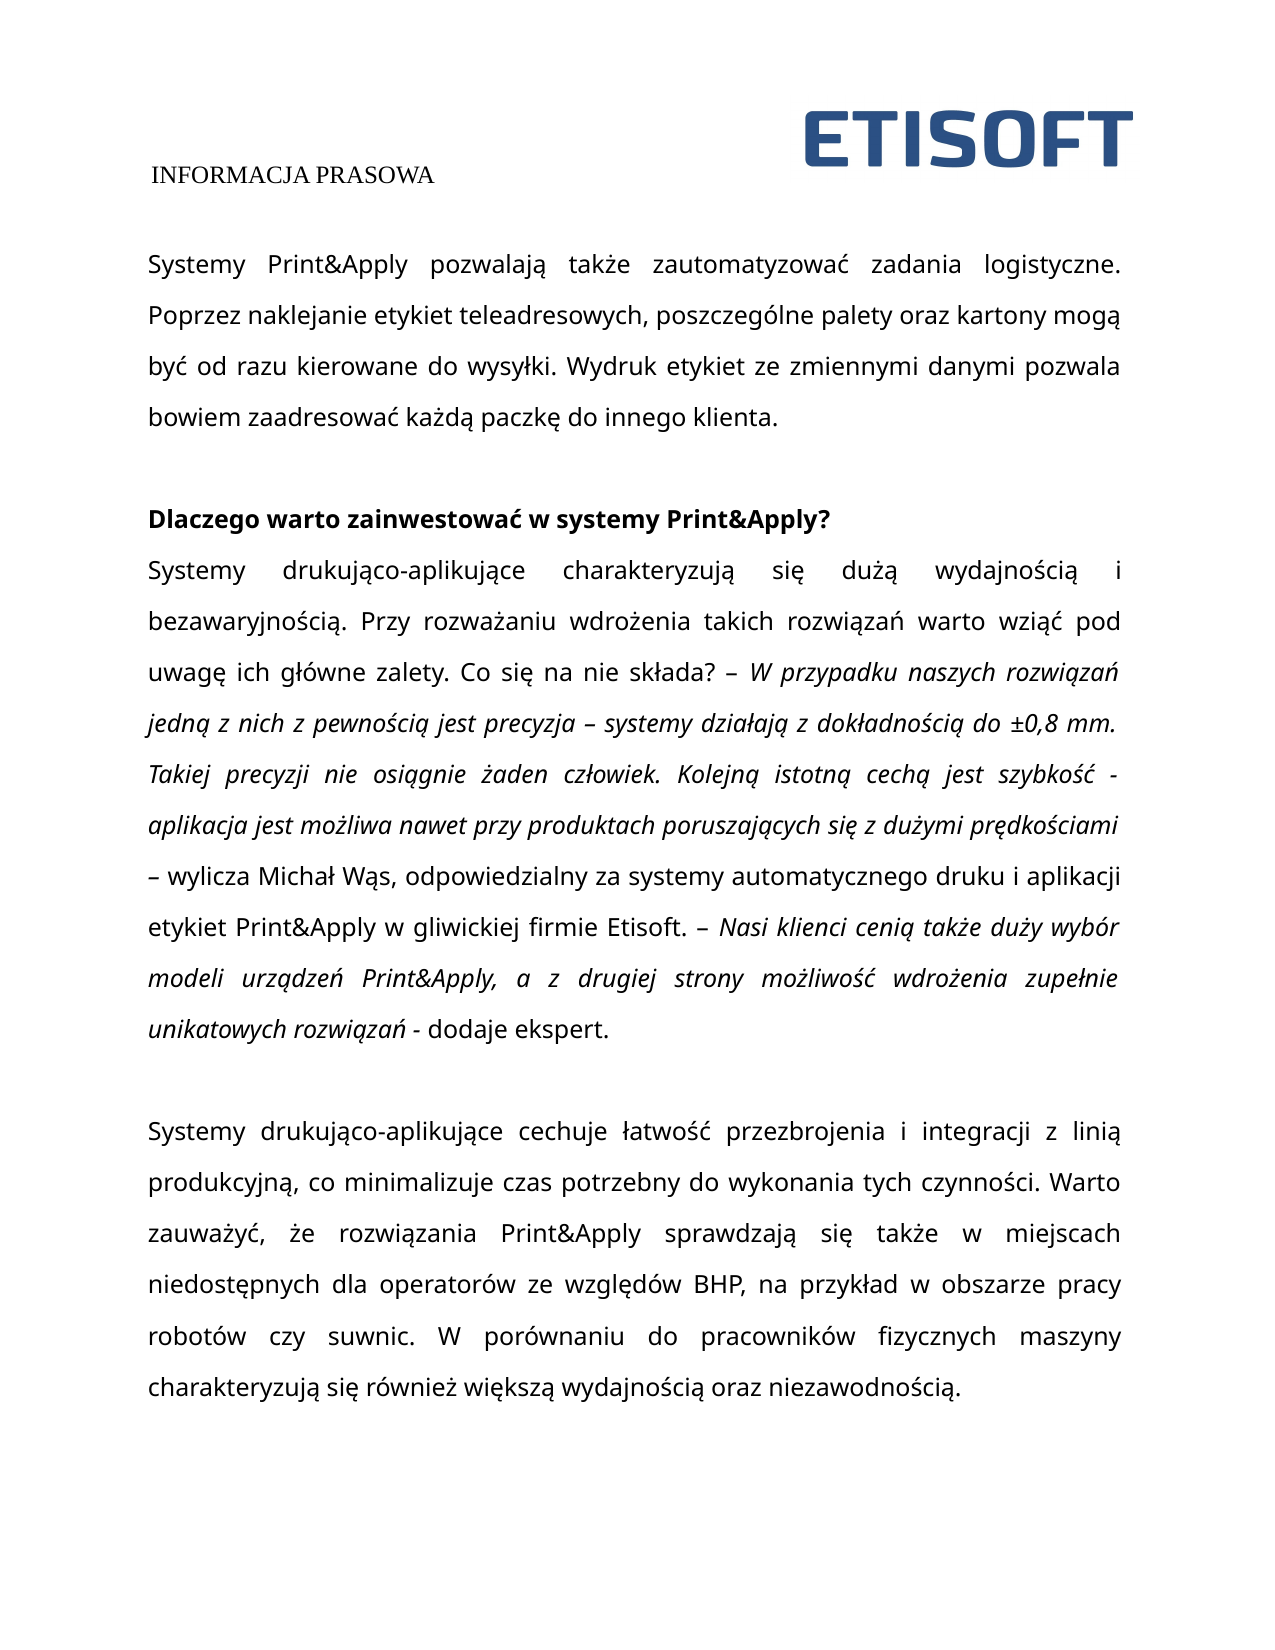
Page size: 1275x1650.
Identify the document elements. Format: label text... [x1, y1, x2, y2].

text Systemy Print&Apply pozwalają także zautomatyzować zadania logistyczne. Poprzez naklejanie etykiet teleadresowych, poszczególne palety oraz kartony mogą być od razu kierowane do wysyłki. Wydruk etykiet ze zmiennymi danymi pozwala bowiem zaadresować każdą paczkę do innego klienta. [148, 246, 1122, 433]
picture [790, 95, 1141, 183]
subtitle Dlaczego warto zainwestować w systemy Print&Apply? [148, 501, 1122, 536]
text Systemy drukująco-aplikujące charakteryzują się dużą wydajnością i bezawaryjnością. Przy rozważaniu wdrożenia takich rozwiązań warto wziąć pod uwagę ich główne zalety. Co się na nie składa? – W przypadku naszych rozwiązań jedną z nich z pewnością jest precyzja – systemy działają z dokładnością do ±0,8 mm. Takiej precyzji nie osiągnie żaden człowiek. Kolejną istotną cechą jest szybkość - aplikacja jest możliwa nawet przy produktach poruszających się z dużymi prędkościami – wylicza Michał Wąs, odpowiedzialny za systemy automatycznego druku i aplikacji etykiet Print&Apply w gliwickiej firmie Etisoft. – Nasi klienci cenią także duży wybór modeli urządzeń Print&Apply, a z drugiej strony możliwość wdrożenia zupełnie unikatowych rozwiązań - dodaje ekspert. [148, 552, 1122, 1046]
text Systemy drukująco-aplikujące cechuje łatwość przezbrojenia i integracji z linią produkcyjną, co minimalizuje czas potrzebny do wykonania tych czynności. Warto zauważyć, że rozwiązania Print&Apply sprawdzają się także w miejscach niedostępnych dla operatorów ze względów BHP, na przykład w obszarze pracy robotów czy suwnic. W porównaniu do pracowników fizycznych maszyny charakteryzują się również większą wydajnością oraz niezawodnością. [148, 1114, 1122, 1403]
